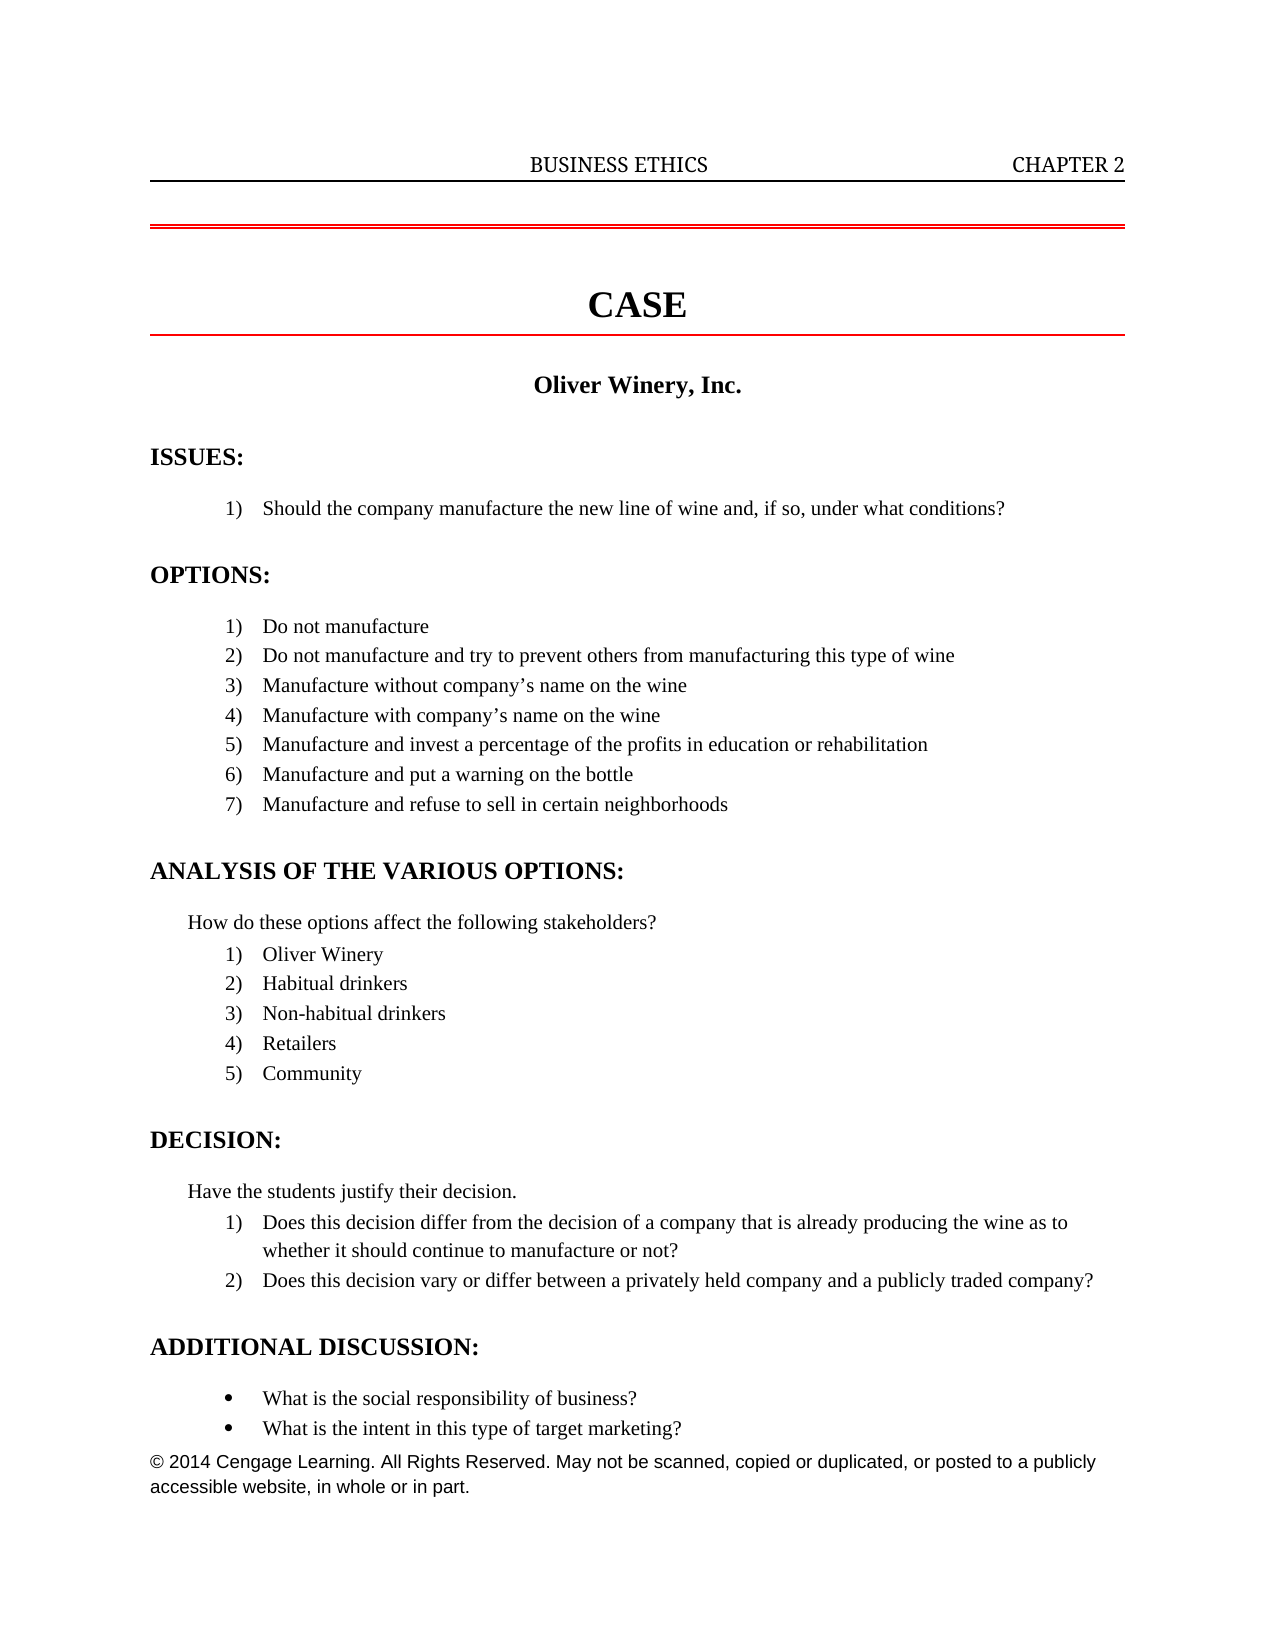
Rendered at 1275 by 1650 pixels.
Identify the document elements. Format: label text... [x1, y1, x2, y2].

subtitle ANALYSIS OF THE VARIOUS OPTIONS: [150, 856, 1125, 885]
text 5) Community [225, 1060, 1125, 1084]
text 1) Oliver Winery [225, 942, 1125, 966]
text Have the students justify their decision. [187, 1178, 1125, 1203]
text 2) Does this decision vary or differ between a privately held company and a publicly traded company? [225, 1268, 1125, 1292]
text 5) Manufacture and invest a percentage of the profits in education or rehabilitation [225, 732, 1125, 756]
text 2) Habitual drinkers [225, 971, 1125, 995]
subtitle DECISION: [150, 1125, 1125, 1153]
list Should the company manufacture the new line of wine and, if so, under what conditions? [225, 496, 1125, 519]
text 4) Retailers [225, 1031, 1125, 1055]
text 4) Manufacture with company’s name on the wine [225, 703, 1125, 727]
text CASE [150, 283, 1125, 334]
text 1) Does this decision differ from the decision of a company that is already producing the wine as to whether it should continue to manufacture or not? [225, 1210, 1125, 1262]
list What is the intent in this type of target marketing? [225, 1415, 1125, 1439]
subtitle ADDITIONAL DISCUSSION: [150, 1332, 1125, 1361]
text 6) Manufacture and put a warning on the bottle [225, 762, 1125, 786]
list What is the social responsibility of business? [225, 1386, 1125, 1410]
text Oliver Winery, Inc. [150, 370, 1125, 399]
text 1) Do not manufacture [225, 614, 1125, 638]
text 3) Non-habitual drinkers [225, 1001, 1125, 1025]
subtitle ISSUES: [150, 442, 1125, 470]
text 2) Do not manufacture and try to prevent others from manufacturing this type of wine [225, 643, 1125, 667]
subtitle OPTIONS: [150, 560, 1125, 588]
text 3) Manufacture without company’s name on the wine [225, 673, 1125, 697]
text 7) Manufacture and refuse to sell in certain neighborhoods [225, 792, 1125, 816]
text How do these options affect the following stakeholders? [187, 910, 1125, 934]
